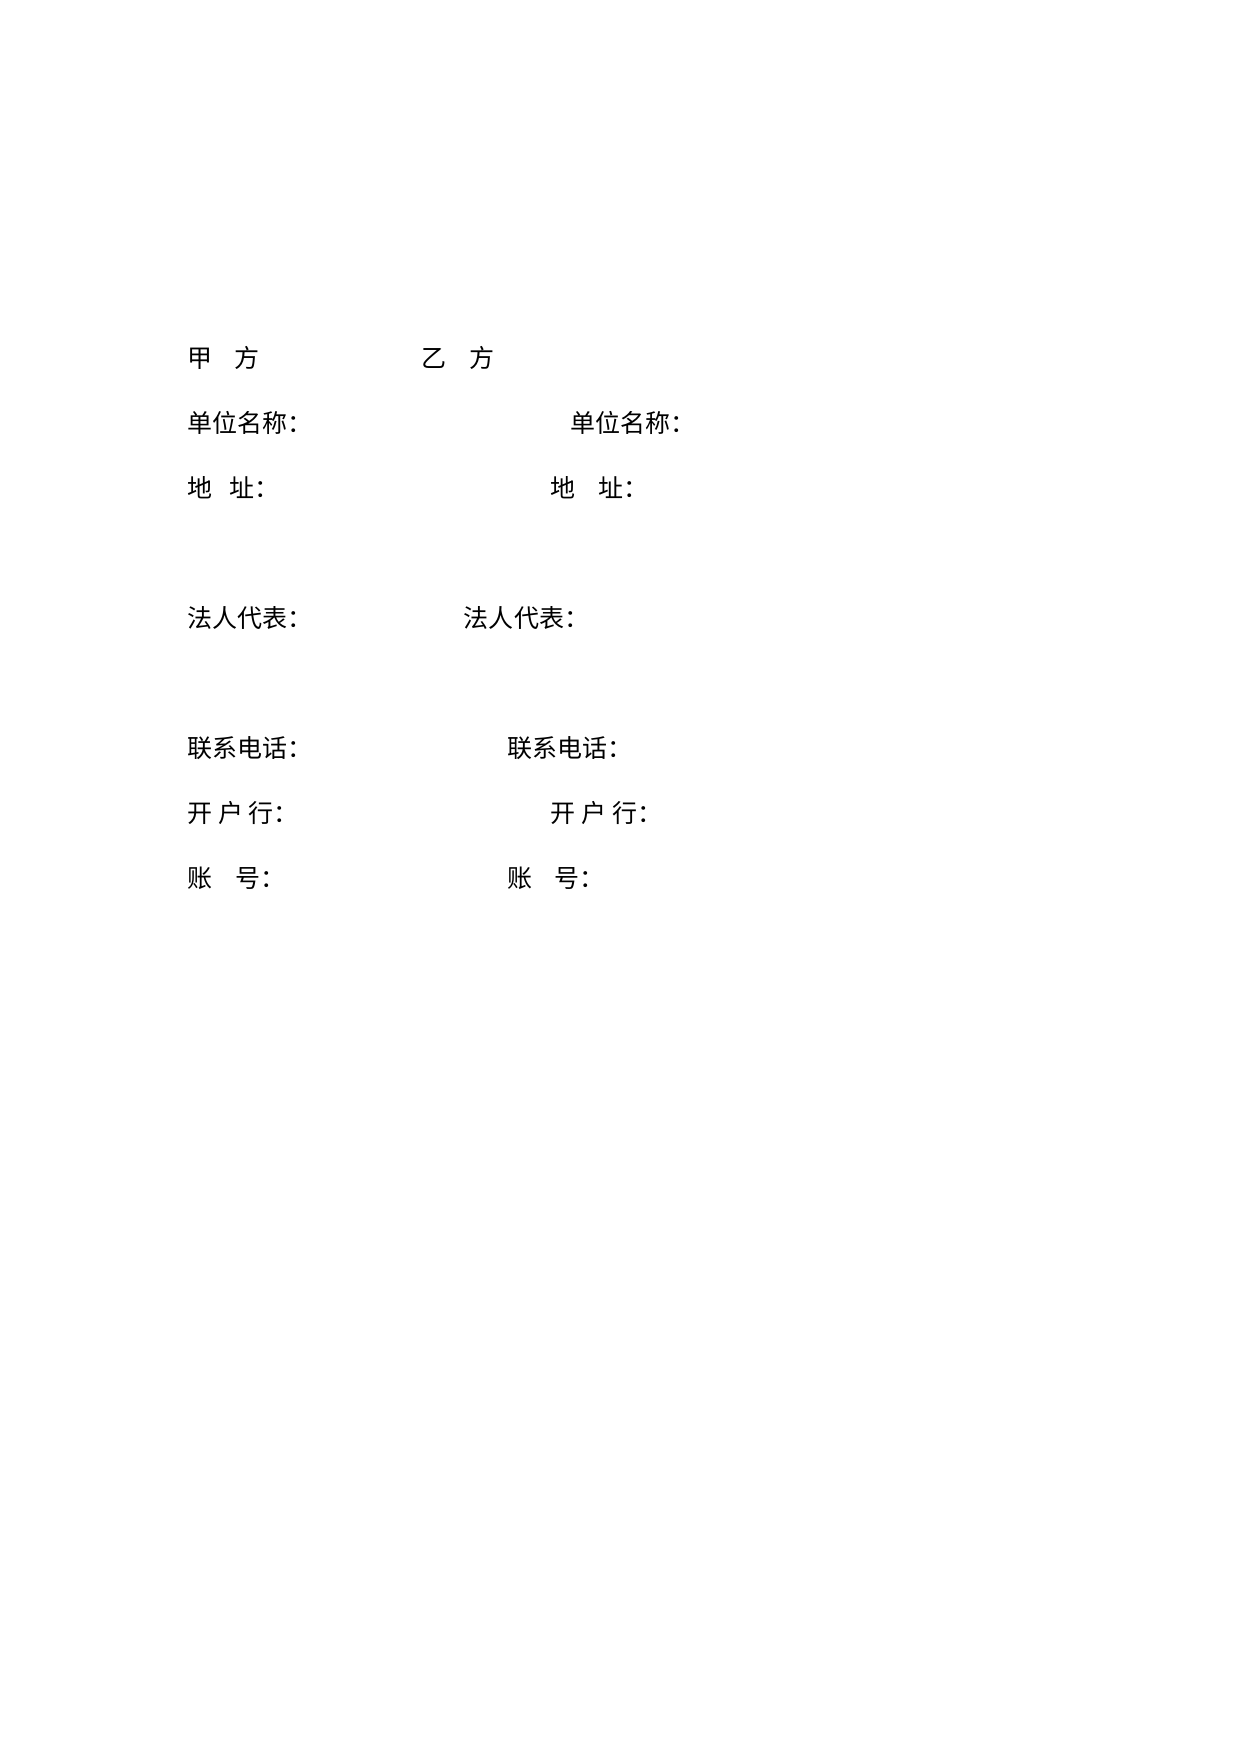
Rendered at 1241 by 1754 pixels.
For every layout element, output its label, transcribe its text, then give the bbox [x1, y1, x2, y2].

text 单位名称： 单位名称： [187, 389, 1053, 454]
text 法人代表： 法人代表： [187, 584, 1053, 649]
text 甲 方 乙 方 [187, 324, 1053, 389]
text 联系电话： 联系电话： [187, 714, 1053, 779]
text 地 址： 地 址： [187, 454, 1053, 519]
text 开 户 行： 开 户 行： [187, 779, 1053, 844]
text 账 号： 账 号： [187, 844, 1053, 909]
